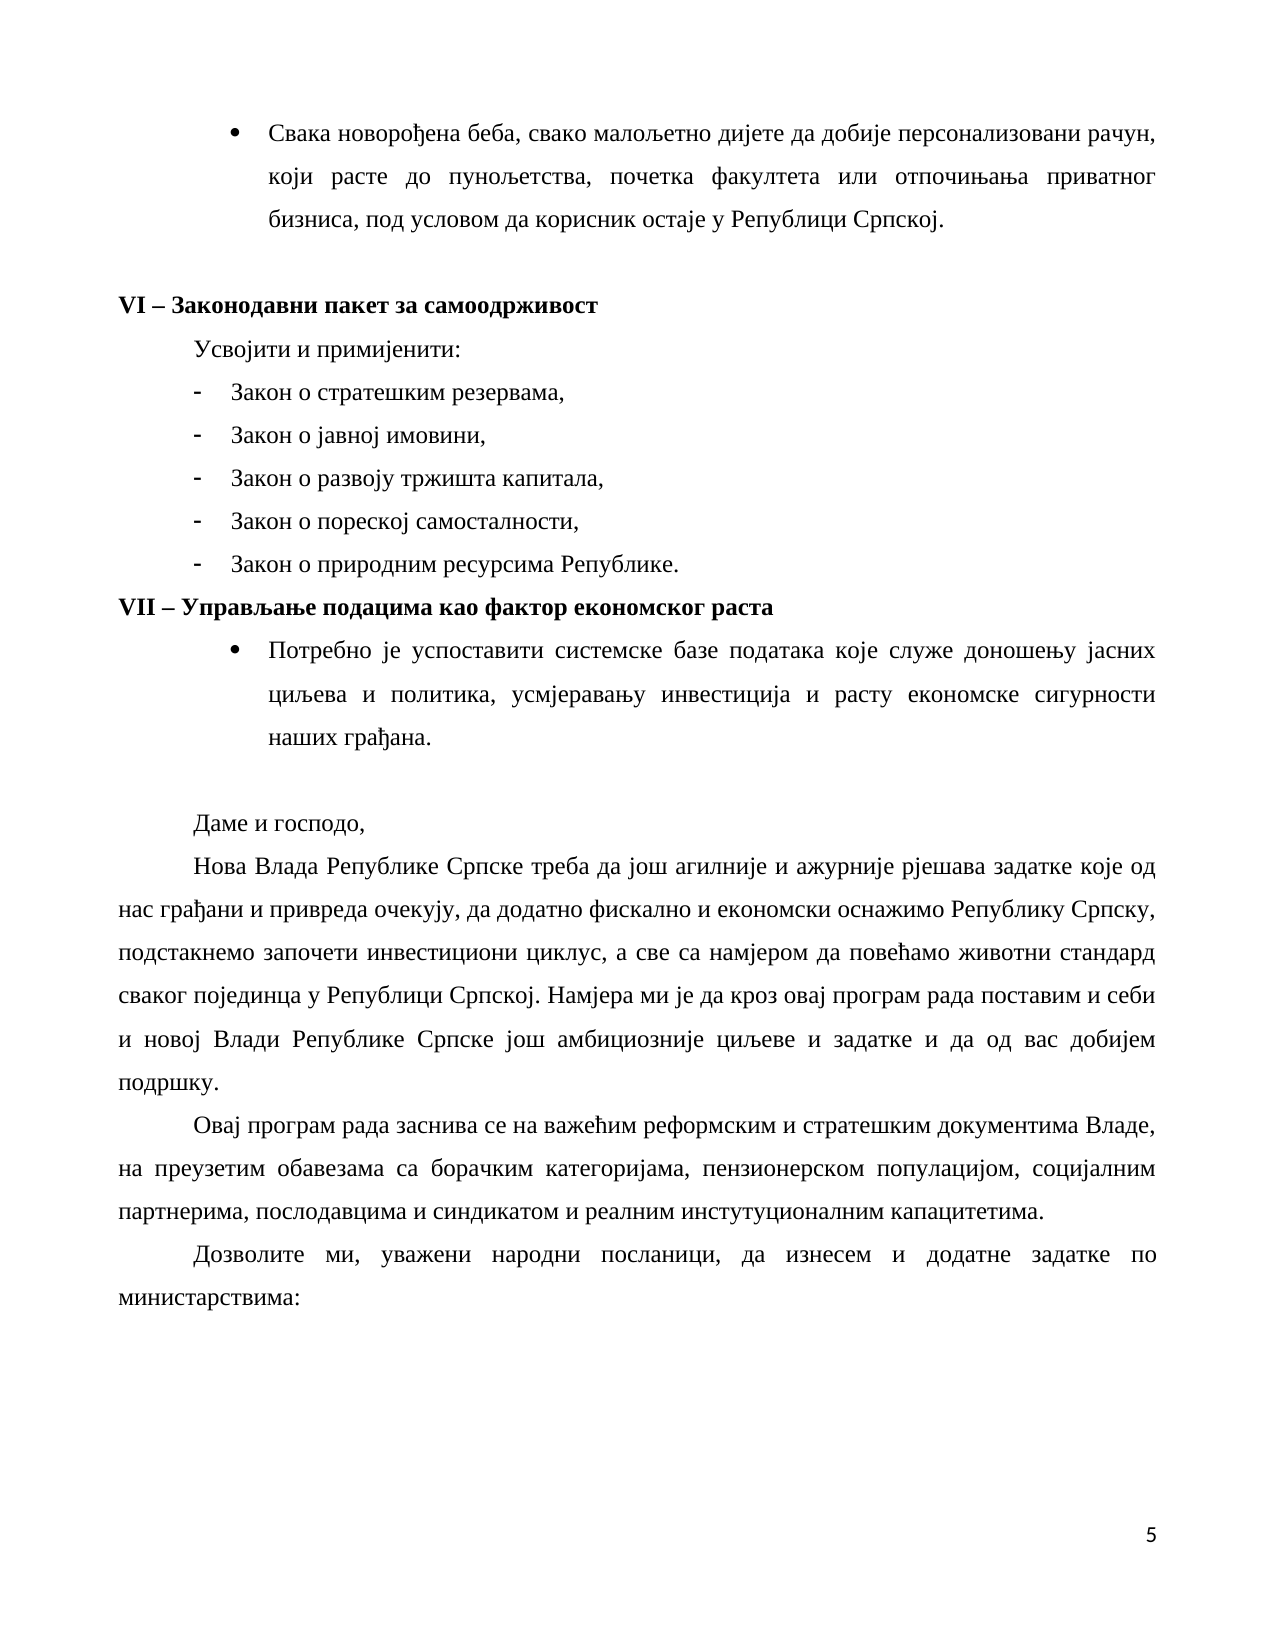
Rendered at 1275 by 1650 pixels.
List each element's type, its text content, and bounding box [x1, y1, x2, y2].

list Закон о развоју тржишта капитала, [193, 463, 1157, 492]
list Закон о стратешким резервама, [193, 377, 1157, 406]
list Закон о јавној имовини, [193, 420, 1157, 449]
list Закон о природним ресурсима Републике. [193, 549, 1157, 578]
list Свака новорођена беба, свако малољетно дијете да добије персонализовани рачун, који расте до пунољетства, почетка факултета или отпочињања приватног бизниса, под условом да корисник остаје у Републици Српској. [231, 118, 1157, 233]
text VII – Управљање подацима као фактор економског раста [118, 592, 1157, 621]
list Закон о пореској самосталности, [193, 506, 1157, 535]
text Даме и господо, [118, 808, 1157, 837]
text Усвојити и примијенити: [118, 334, 1157, 362]
text Дозволите ми, уважени народни посланици, да изнесем и додатне задатке по министарствима: [118, 1239, 1157, 1311]
list Потребно је успоставити системске базе података које служе доношењу јасних циљева и политика, усмјеравању инвестиција и расту економске сигурности наших грађана. [231, 636, 1157, 751]
text Нова Влада Републике Српске треба да још агилније и ажурније рјешава задатке које од нас грађани и привреда очекују, да додатно фискално и економски оснажимо Републику Српску, подстакнемо започети инвестициони циклус, а све са намјером да повећамо животни стандард сваког појединца у Републици Српској. Намјера ми је да кроз овај програм рада поставим и себи и новој Влади Републике Српске још амбициозније циљеве и задатке и да од вас добијем подршку. [118, 851, 1157, 1096]
text Овај програм рада заснива се на важећим реформским и стратешким документима Владе, на преузетим обавезама са борачким категоријама, пензионерском популацијом, социјалним партнерима, послодавцима и синдикатом и реалним инстутуционалним капацитетима. [118, 1110, 1157, 1225]
text VI – Законодавни пакет за самоодрживост [118, 291, 1157, 319]
